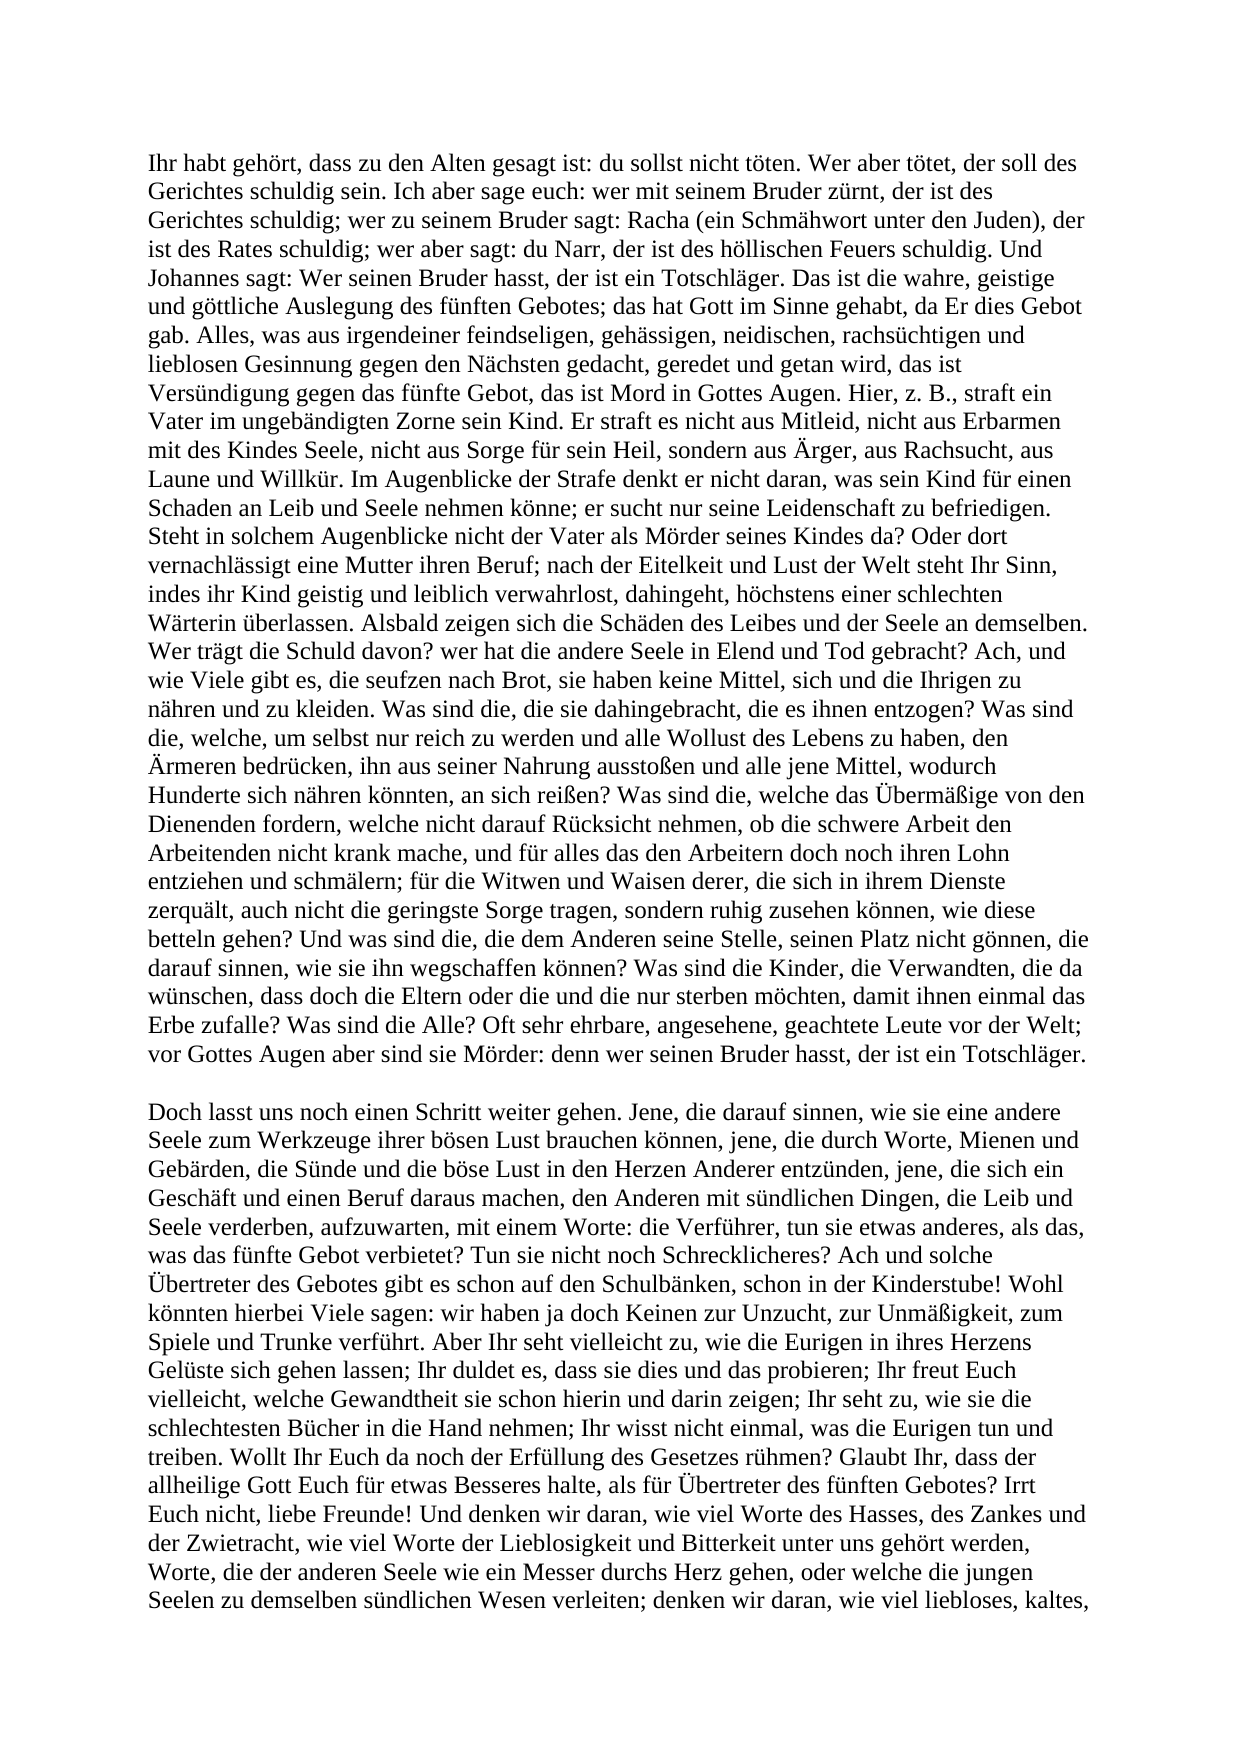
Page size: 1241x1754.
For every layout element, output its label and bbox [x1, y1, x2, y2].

text [148, 1097, 1093, 1614]
text [148, 148, 1093, 1068]
